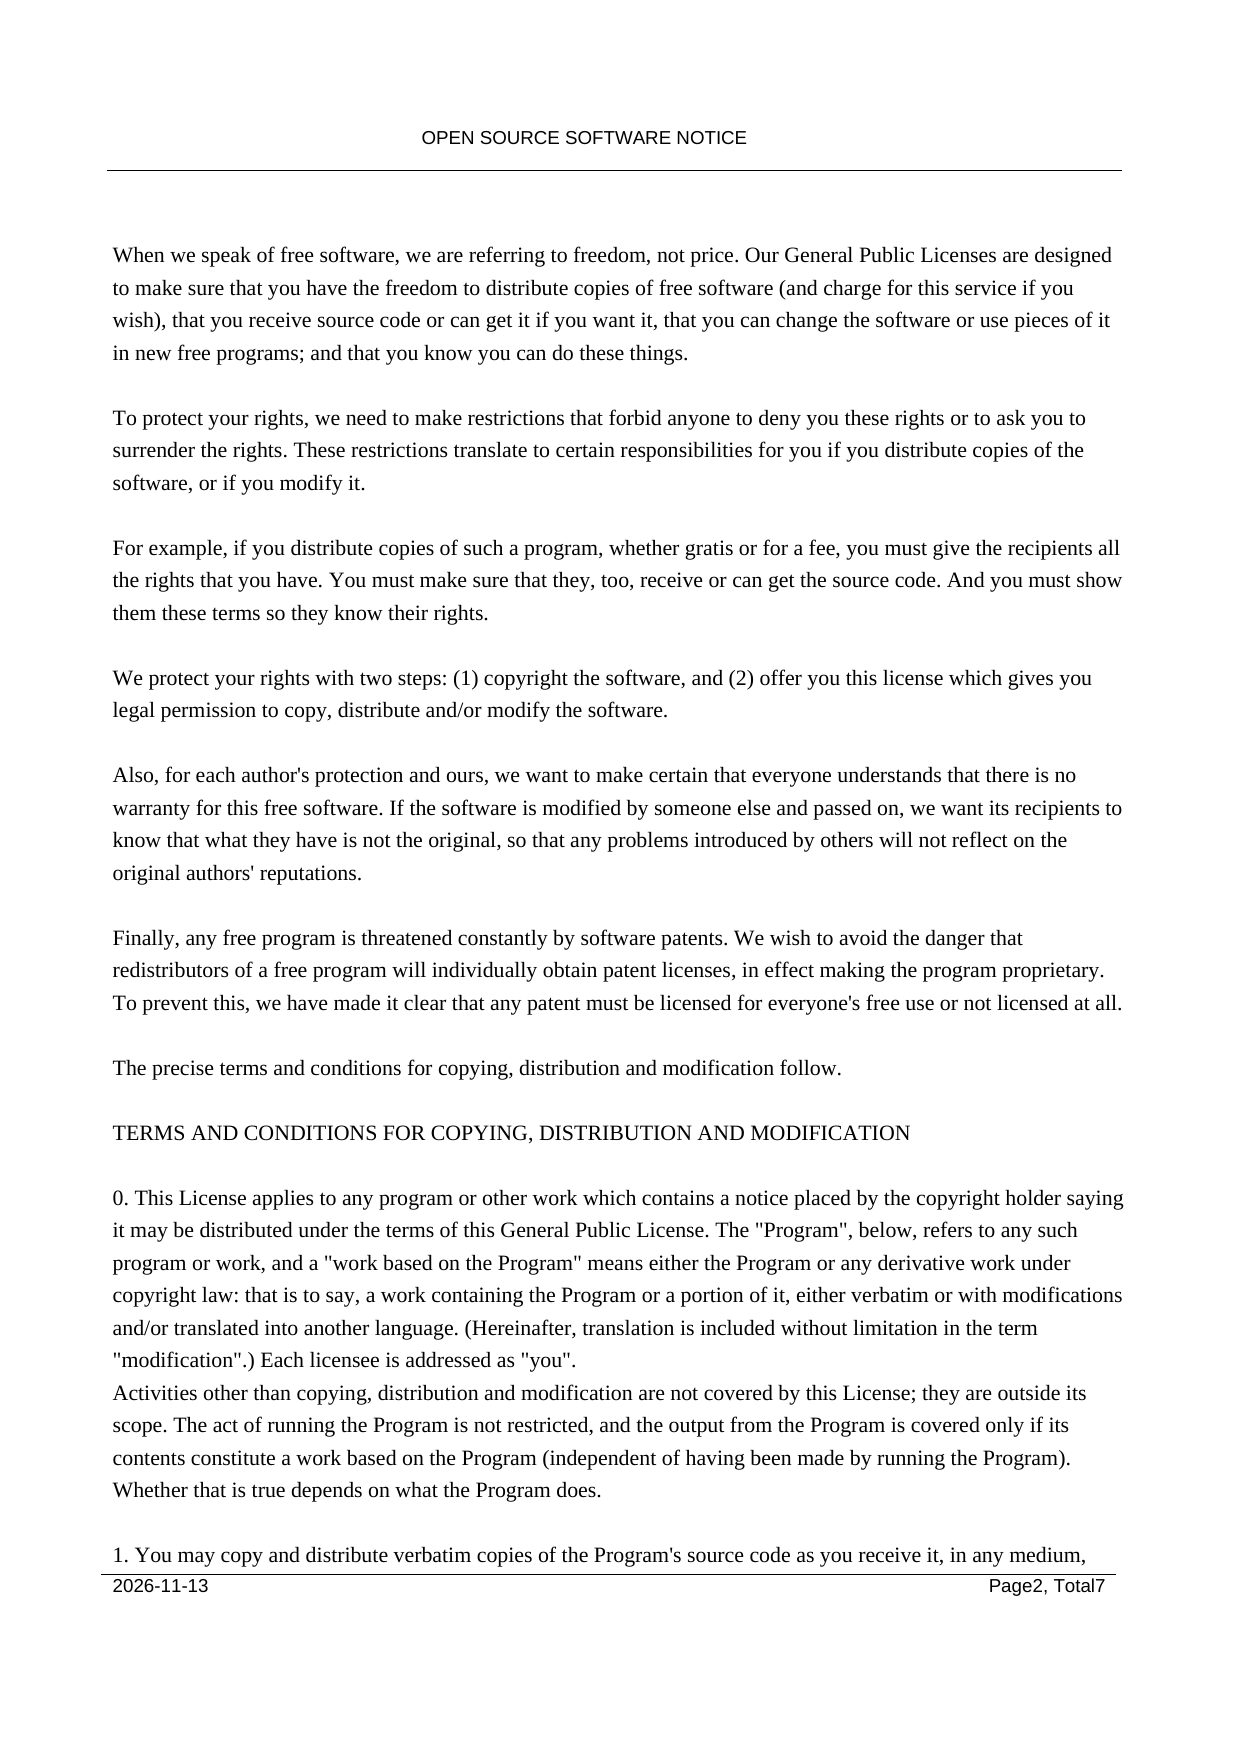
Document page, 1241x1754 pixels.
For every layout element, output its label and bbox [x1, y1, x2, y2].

text [112, 206, 1128, 1571]
